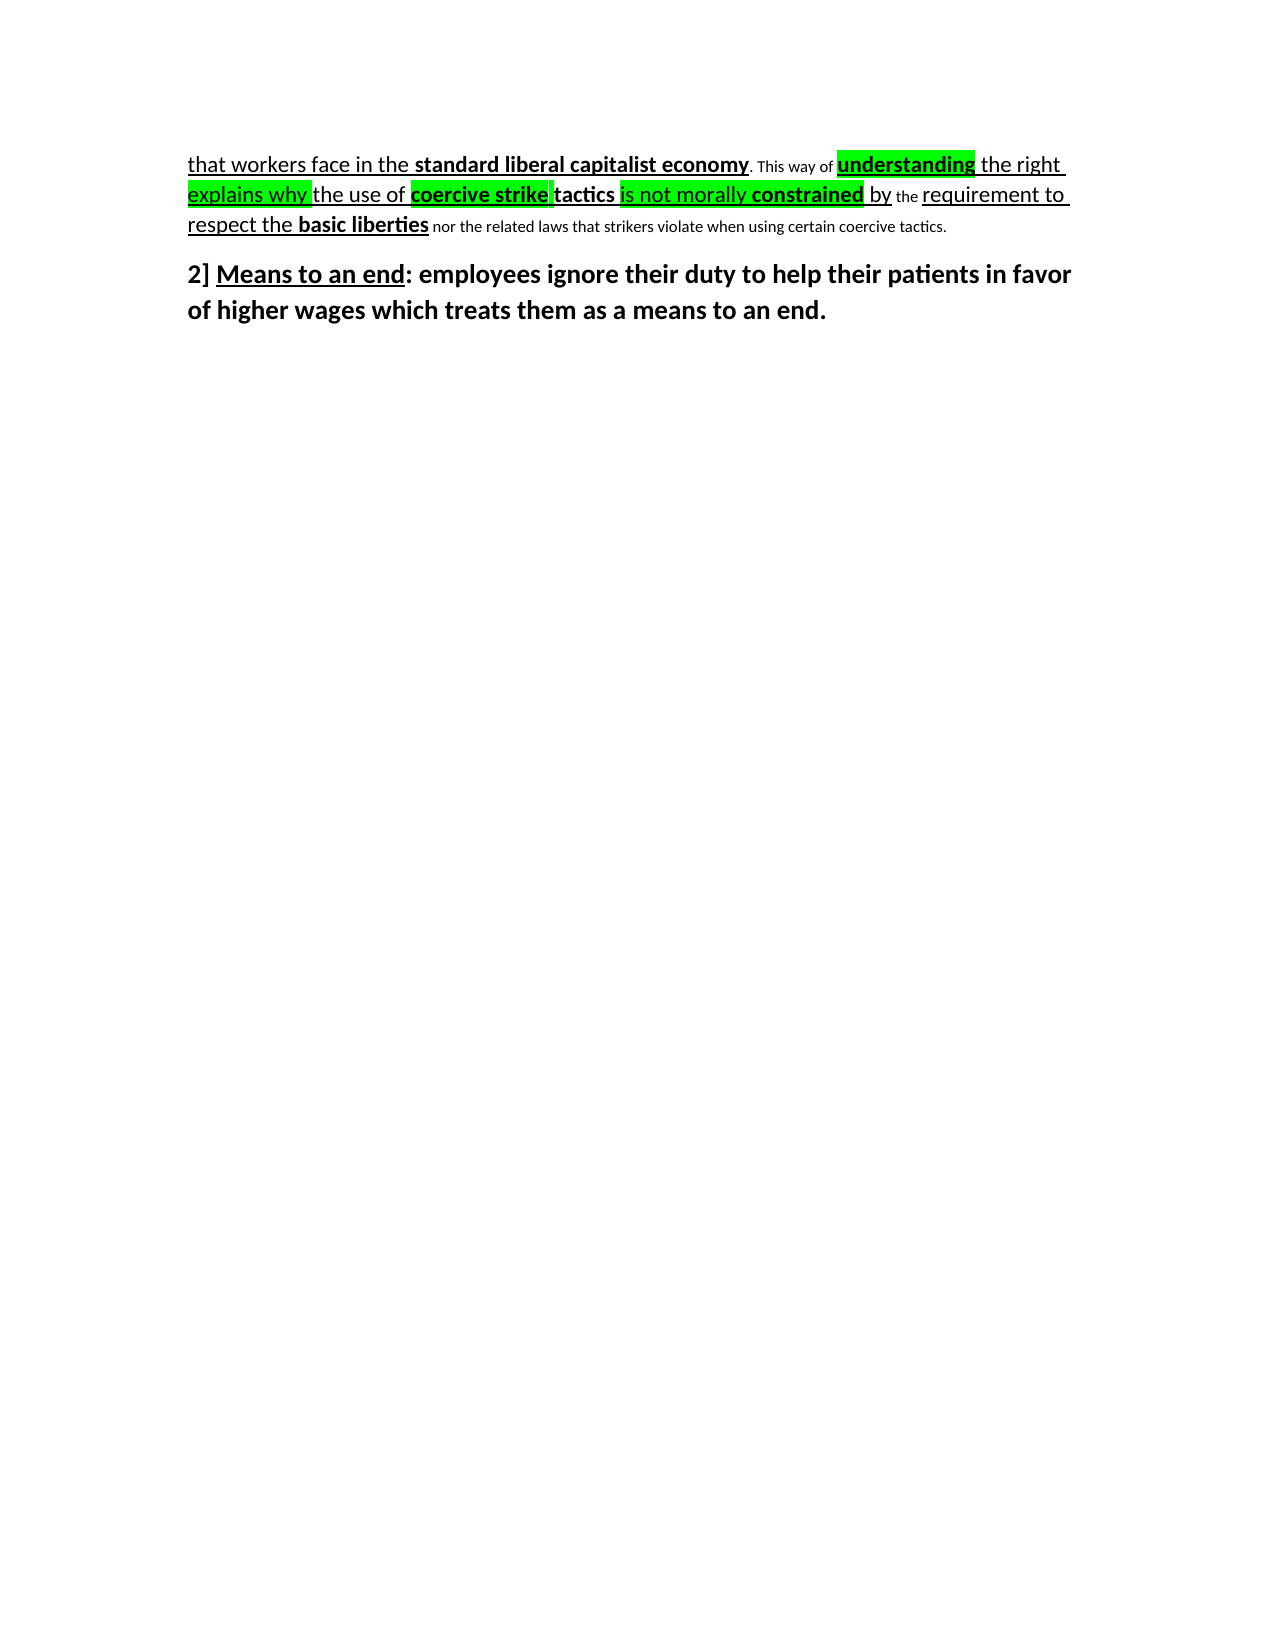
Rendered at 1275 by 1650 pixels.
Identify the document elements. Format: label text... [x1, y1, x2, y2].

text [187, 150, 1087, 238]
subtitle 2] Means to an end: employees ignore their duty to help their patients in favor of higher wages which treats them as a means to an end. [187, 257, 1087, 326]
